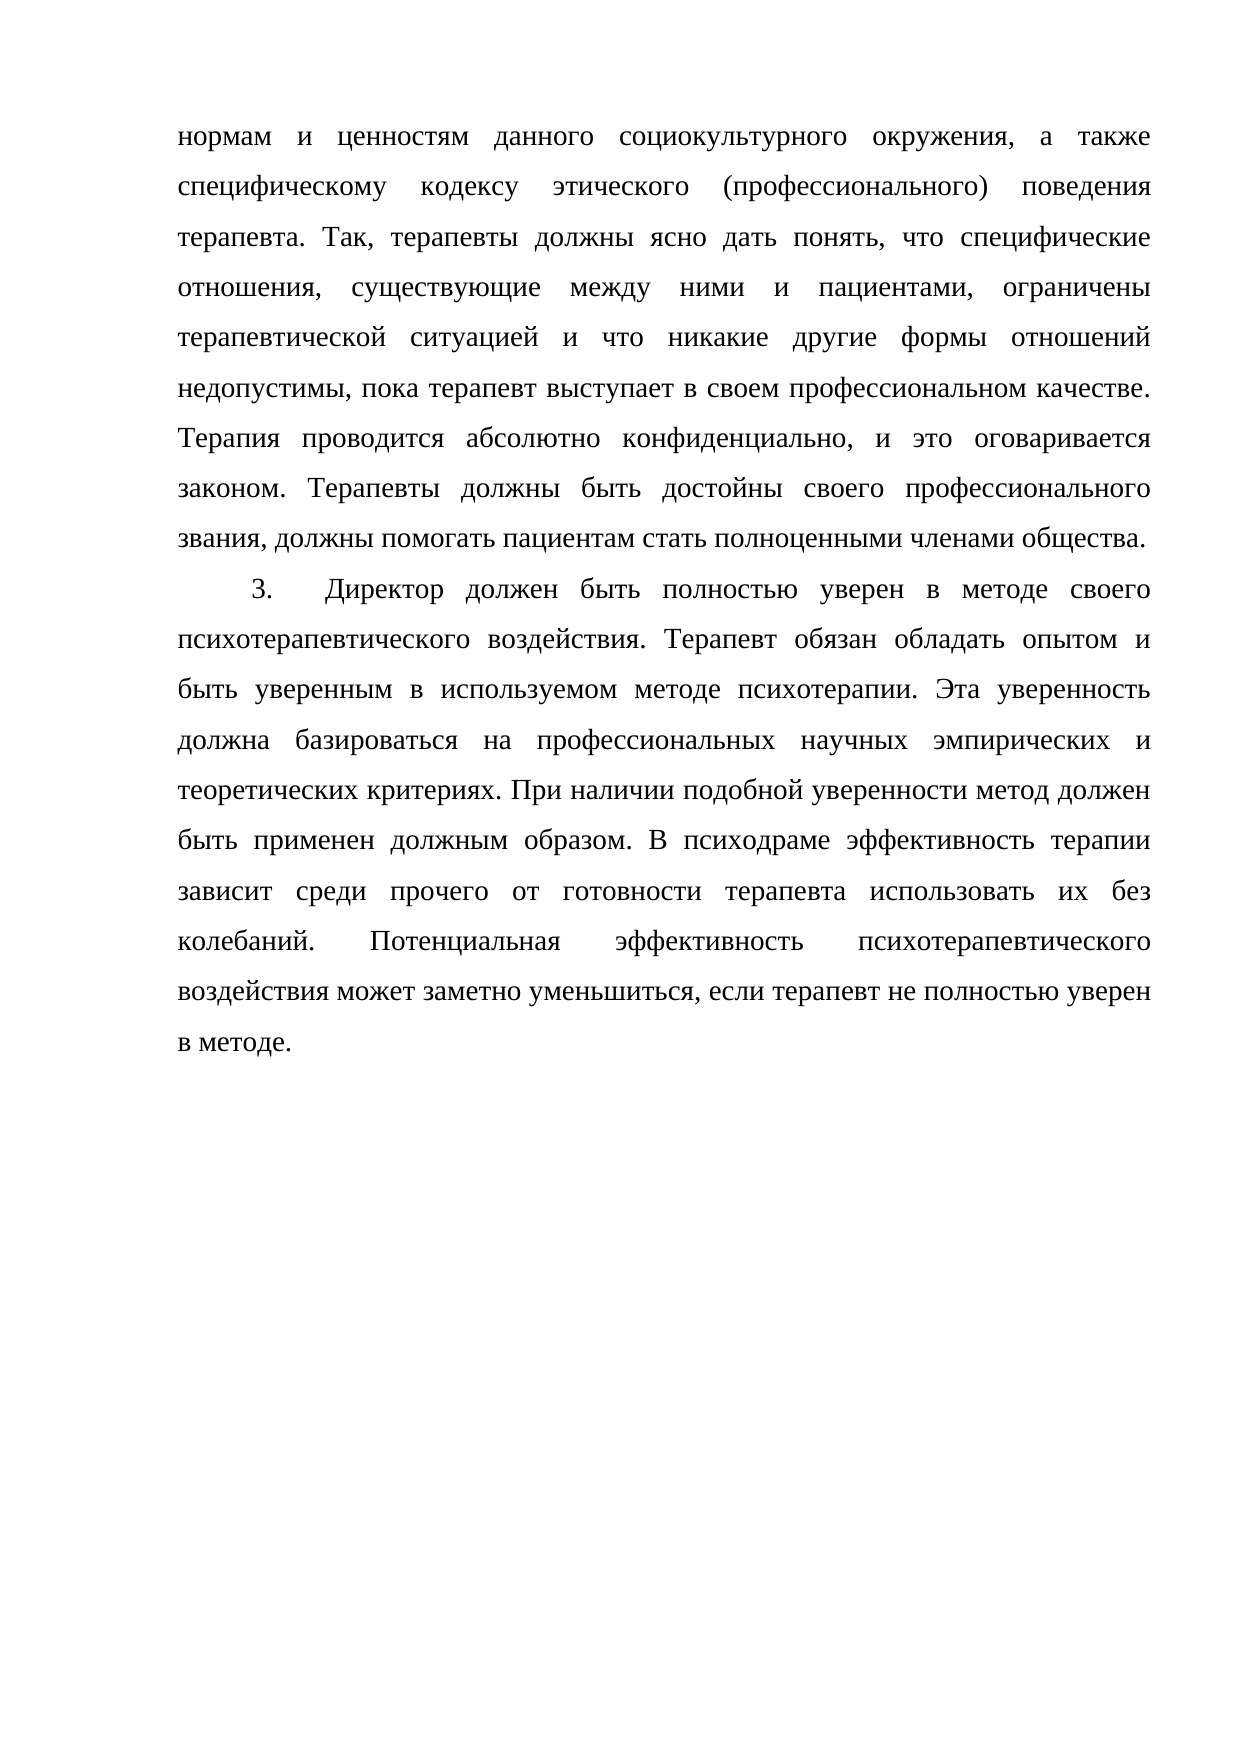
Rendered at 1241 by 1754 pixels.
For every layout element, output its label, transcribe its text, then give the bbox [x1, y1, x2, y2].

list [177, 118, 1152, 554]
list Директор должен быть полностью уверен в методе своего психотерапевтического воздействия. Терапевт обязан обладать опытом и быть уверенным в используемом методе психотерапии. Эта уверенность должна базироваться на профессиональных научных эмпирических и теоретических критериях. При наличии подобной уверенности метод должен быть применен должным образом. В психодраме эффективность терапии зависит среди прочего от готовности терапевта использовать их без колебаний. Потенциальная эффективность психотерапевтического воздействия может заметно уменьшиться, если терапевт не полностью уверен в методе. [177, 571, 1152, 1057]
